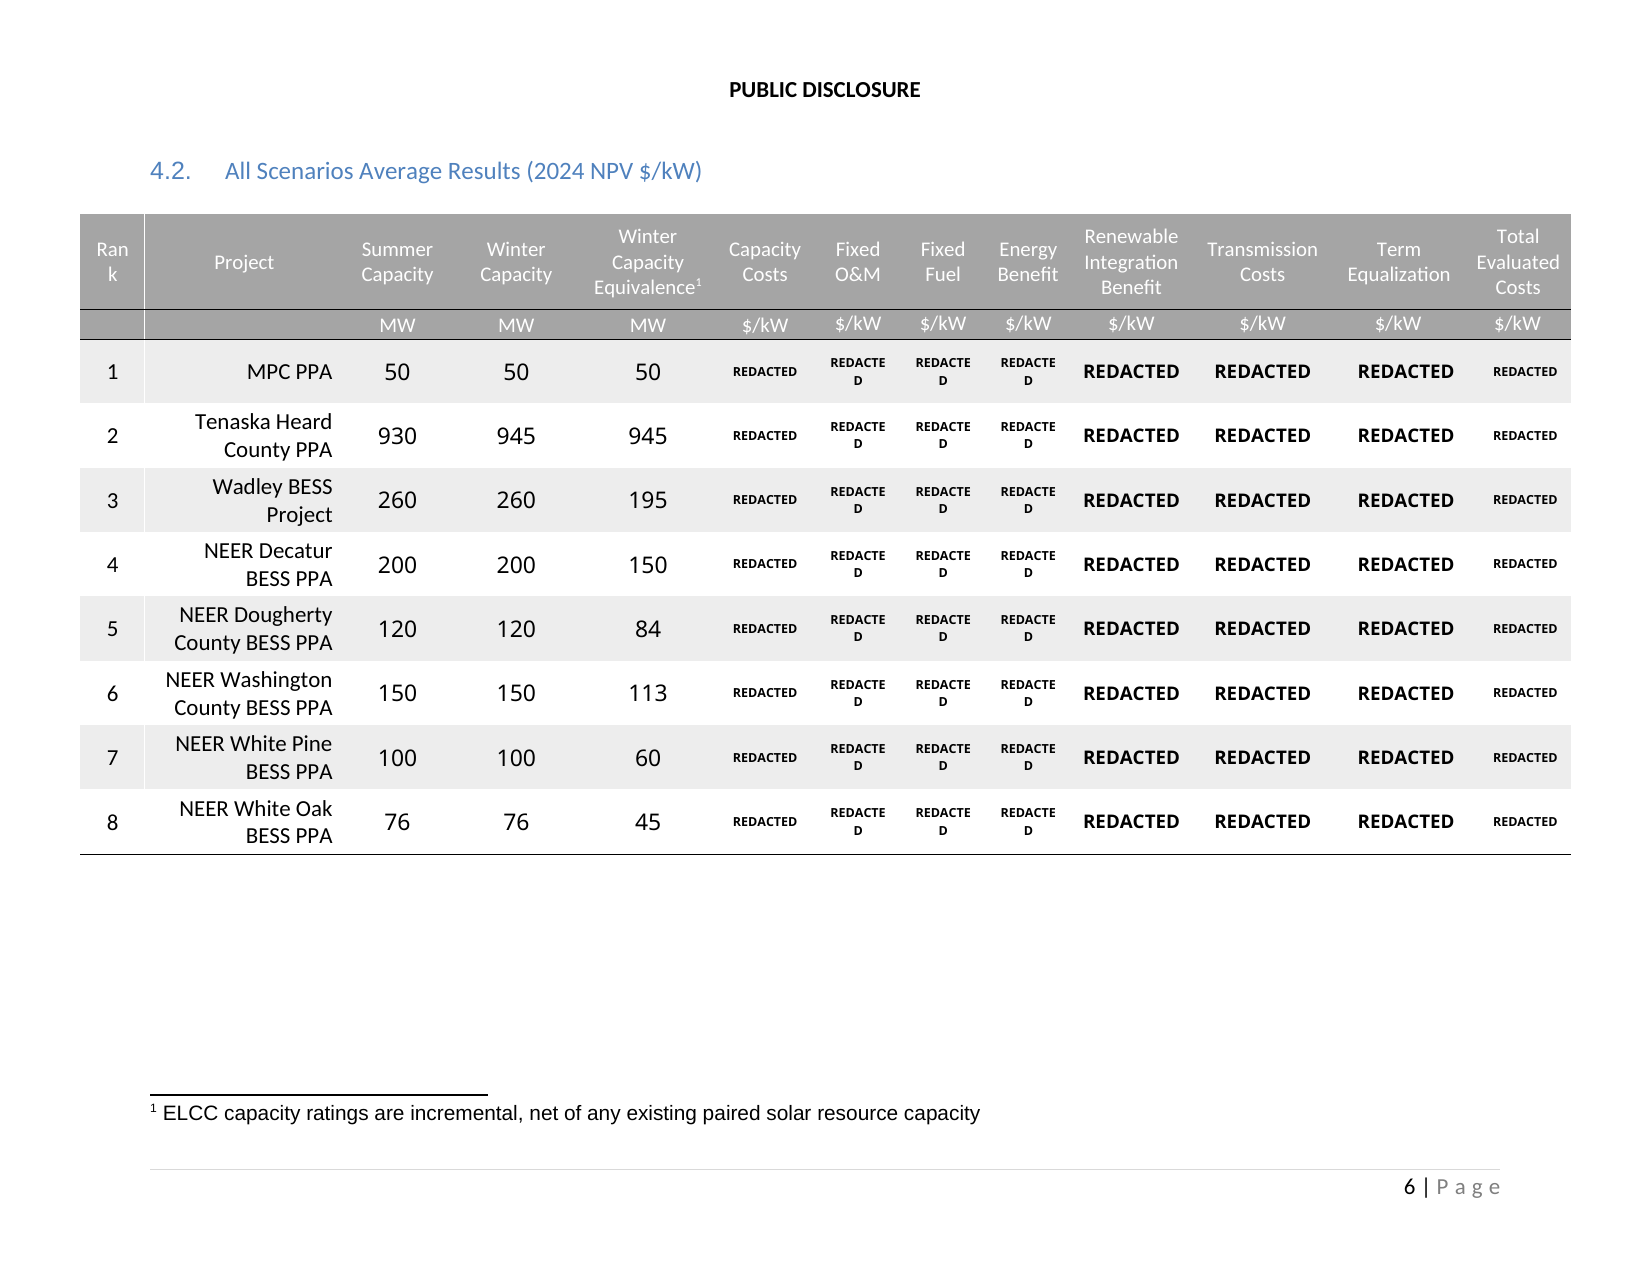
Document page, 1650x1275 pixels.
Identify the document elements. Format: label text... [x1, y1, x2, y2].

table_cell $/kW [714, 310, 816, 339]
table_cell 260 [344, 468, 451, 532]
table_header Project [145, 214, 344, 309]
table_cell REDACTED [1192, 403, 1333, 468]
table_cell 76 [344, 790, 451, 854]
table_cell REDACTED [816, 403, 900, 468]
table_header Winter Capacity [451, 214, 581, 309]
table_cell MPC PPA [145, 340, 344, 403]
table_cell 50 [451, 340, 581, 403]
table_cell 150 [451, 661, 581, 725]
table_cell 84 [581, 596, 714, 661]
table_cell REDACTED [1192, 661, 1333, 725]
table_cell $/kW [1070, 310, 1192, 339]
table_cell REDACTED [1479, 532, 1571, 596]
table_cell NEER White Pine BESS PPA [145, 725, 344, 789]
table_cell 50 [344, 340, 451, 403]
table_cell REDACTED [1479, 596, 1571, 661]
table_cell REDACTED [816, 532, 900, 596]
table_cell 5 [80, 596, 144, 661]
table_cell REDACTED [900, 403, 986, 468]
table_cell REDACTED [714, 596, 816, 661]
table_cell $/kW [816, 310, 900, 339]
table_cell REDACTED [1479, 468, 1571, 532]
table_cell Tenaska Heard County PPA [145, 403, 344, 468]
table_cell REDACTED [1479, 340, 1571, 403]
table_cell NEER Washington County BESS PPA [145, 661, 344, 725]
table_cell REDACTED [1333, 596, 1479, 661]
table_cell REDACTED [900, 532, 986, 596]
table_cell REDACTED [1070, 532, 1192, 596]
table_cell 1 [80, 340, 144, 403]
table_header Capacity Costs [714, 214, 816, 309]
table_header Renewable Integration Benefit [1070, 214, 1192, 309]
table_header Winter Capacity Equivalence [581, 214, 714, 309]
table_cell REDACTED [1192, 725, 1333, 789]
table_cell REDACTED [986, 661, 1070, 725]
table_cell REDACTED [714, 661, 816, 725]
table_cell REDACTED [1479, 661, 1571, 725]
table_cell REDACTED [1192, 790, 1333, 854]
table_cell MW [451, 310, 581, 339]
table_cell 150 [344, 661, 451, 725]
table_cell REDACTED [986, 790, 1070, 854]
table_cell $/kW [986, 310, 1070, 339]
table_header Fixed Fuel [900, 214, 986, 309]
table_cell 76 [451, 790, 581, 854]
table_cell REDACTED [986, 725, 1070, 789]
table_cell REDACTED [816, 661, 900, 725]
table_cell REDACTED [1333, 532, 1479, 596]
table_cell NEER Decatur BESS PPA [145, 532, 344, 596]
table_cell 200 [344, 532, 451, 596]
table_cell 3 [80, 468, 144, 532]
table_cell REDACTED [1479, 790, 1571, 854]
table_cell 45 [581, 790, 714, 854]
table_cell REDACTED [1070, 468, 1192, 532]
table_cell REDACTED [714, 725, 816, 789]
table_cell REDACTED [1070, 790, 1192, 854]
table_cell REDACTED [816, 790, 900, 854]
table_cell 120 [451, 596, 581, 661]
table_cell MW [581, 310, 714, 339]
table_cell REDACTED [1192, 340, 1333, 403]
table_cell REDACTED [1333, 725, 1479, 789]
table_header Energy Benefit [986, 214, 1070, 309]
table_cell REDACTED [986, 596, 1070, 661]
table_cell 195 [581, 468, 714, 532]
table_cell REDACTED [816, 596, 900, 661]
table_cell $/kW [1192, 310, 1333, 339]
table_cell [145, 310, 344, 339]
table_cell 60 [581, 725, 714, 789]
table_cell 150 [581, 532, 714, 596]
table_cell 7 [80, 725, 144, 789]
table_cell REDACTED [714, 468, 816, 532]
table_cell REDACTED [1192, 468, 1333, 532]
table_cell 100 [344, 725, 451, 789]
table_cell REDACTED [1070, 661, 1192, 725]
table_cell REDACTED [714, 340, 816, 403]
table_cell REDACTED [1070, 340, 1192, 403]
table_cell 4 [80, 532, 144, 596]
table_cell REDACTED [1333, 468, 1479, 532]
table_cell 945 [451, 403, 581, 468]
table_cell REDACTED [900, 790, 986, 854]
table_cell 260 [451, 468, 581, 532]
table_cell REDACTED [1070, 403, 1192, 468]
table_cell REDACTED [1333, 340, 1479, 403]
table_cell 200 [451, 532, 581, 596]
table_cell REDACTED [1333, 403, 1479, 468]
table_cell REDACTED [900, 340, 986, 403]
table_cell 50 [581, 340, 714, 403]
table_cell REDACTED [900, 596, 986, 661]
table_cell 8 [80, 790, 144, 854]
table_cell REDACTED [816, 340, 900, 403]
table_cell REDACTED [1479, 725, 1571, 789]
table_cell REDACTED [986, 532, 1070, 596]
table_cell REDACTED [1070, 596, 1192, 661]
table_cell REDACTED [986, 403, 1070, 468]
table_cell REDACTED [1192, 596, 1333, 661]
table_cell 113 [581, 661, 714, 725]
table_cell REDACTED [900, 468, 986, 532]
table_header Total Evaluated Costs [1465, 214, 1571, 309]
table_cell REDACTED [1070, 725, 1192, 789]
table_cell 100 [451, 725, 581, 789]
table_cell 120 [344, 596, 451, 661]
table_cell REDACTED [900, 661, 986, 725]
table_header Summer Capacity [344, 214, 451, 309]
table_cell REDACTED [986, 340, 1070, 403]
table_cell REDACTED [714, 790, 816, 854]
table_cell MW [344, 310, 451, 339]
table_header Transmission Costs [1192, 214, 1333, 309]
table_cell $/kW [1463, 310, 1571, 339]
table_cell REDACTED [1333, 790, 1479, 854]
table_cell 945 [581, 403, 714, 468]
table_cell REDACTED [1333, 661, 1479, 725]
table_cell 6 [80, 661, 144, 725]
table_cell REDACTED [816, 725, 900, 789]
table_header Rank [80, 214, 144, 309]
table_header Fixed O&M [816, 214, 900, 309]
table_cell $/kW [1333, 310, 1463, 339]
table_cell REDACTED [900, 725, 986, 789]
table_cell 2 [80, 403, 144, 468]
table_cell REDACTED [816, 468, 900, 532]
table_cell REDACTED [714, 532, 816, 596]
subtitle All Scenarios Average Results (2024 NPV $/kW) [150, 156, 1500, 186]
table_cell REDACTED [1479, 403, 1571, 468]
table_cell REDACTED [1192, 532, 1333, 596]
table_cell NEER Dougherty County BESS PPA [145, 596, 344, 661]
table_cell REDACTED [714, 403, 816, 468]
table_cell REDACTED [986, 468, 1070, 532]
table_cell 930 [344, 403, 451, 468]
table_cell [80, 310, 144, 339]
table_cell $/kW [900, 310, 986, 339]
table_cell Wadley BESS Project [145, 468, 344, 532]
table_header Term Equalization [1333, 214, 1465, 309]
table_cell NEER White Oak BESS PPA [145, 790, 344, 854]
